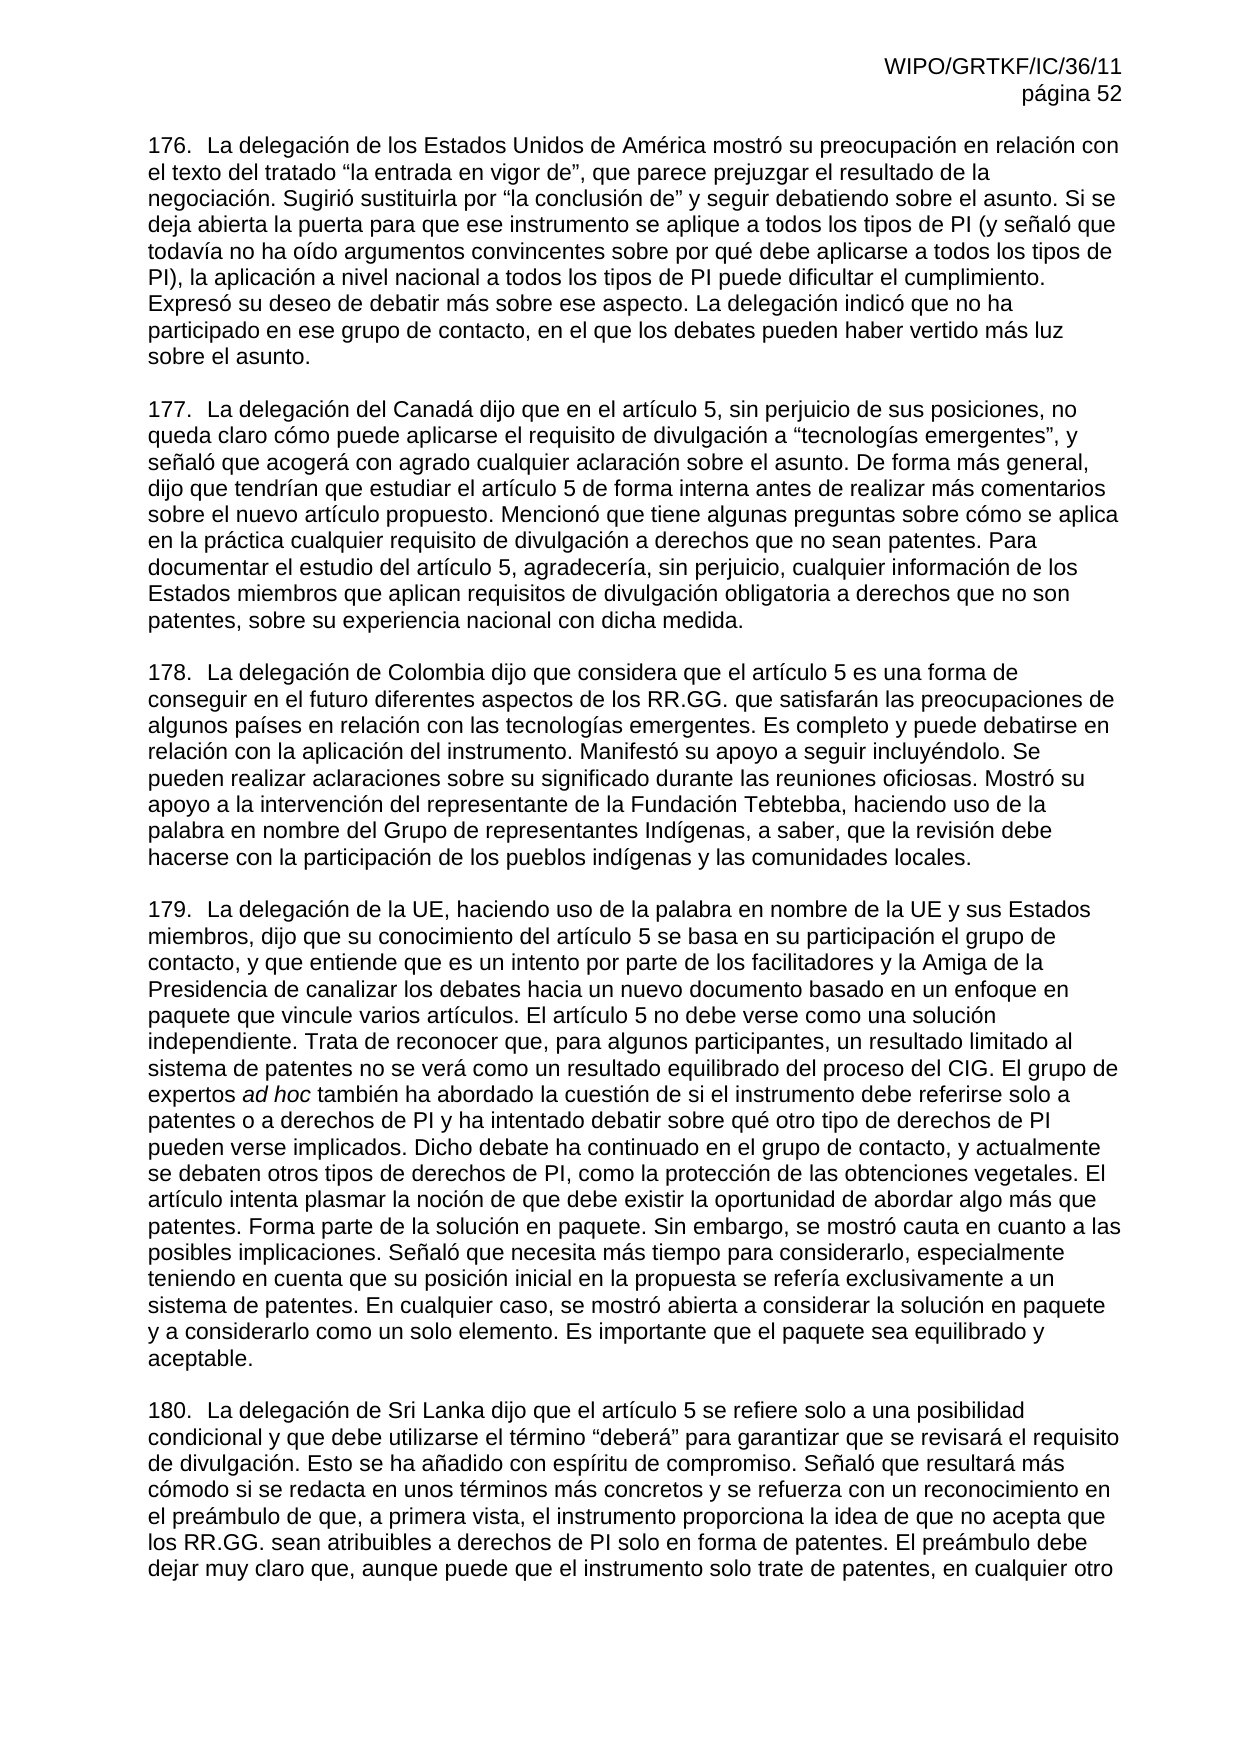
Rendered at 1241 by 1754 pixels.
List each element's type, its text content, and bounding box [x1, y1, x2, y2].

list La delegación de los Estados Unidos de América mostró su preocupación en relación con el texto del tratado “la entrada en vigor de”, que parece prejuzgar el resultado de la negociación. Sugirió sustituirla por “la conclusión de” y seguir debatiendo sobre el asunto. Si se deja abierta la puerta para que ese instrumento se aplique a todos los tipos de PI (y señaló que todavía no ha oído argumentos convincentes sobre por qué debe aplicarse a todos los tipos de PI), la aplicación a nivel nacional a todos los tipos de PI puede dificultar el cumplimiento. Expresó su deseo de debatir más sobre ese aspecto. La delegación indicó que no ha participado en ese grupo de contacto, en el que los debates pueden haber vertido más luz sobre el asunto. [148, 132, 1122, 369]
list La delegación de Colombia dijo que considera que el artículo 5 es una forma de conseguir en el futuro diferentes aspectos de los RR.GG. que satisfarán las preocupaciones de algunos países en relación con las tecnologías emergentes. Es completo y puede debatirse en relación con la aplicación del instrumento. Manifestó su apoyo a seguir incluyéndolo. Se pueden realizar aclaraciones sobre su significado durante las reuniones oficiosas. Mostró su apoyo a la intervención del representante de la Fundación Tebtebba, haciendo uso de la palabra en nombre del Grupo de representantes Indígenas, a saber, que la revisión debe hacerse con la participación de los pueblos indígenas y las comunidades locales. [148, 659, 1122, 870]
list La delegación de la UE, haciendo uso de la palabra en nombre de la UE y sus Estados miembros, dijo que su conocimiento del artículo 5 se basa en su participación el grupo de contacto, y que entiende que es un intento por parte de los facilitadores y la Amiga de la Presidencia de canalizar los debates hacia un nuevo documento basado en un enfoque en paquete que vincule varios artículos. El artículo 5 no debe verse como una solución independiente. Trata de reconocer que, para algunos participantes, un resultado limitado al sistema de patentes no se verá como un resultado equilibrado del proceso del CIG. El grupo de expertos ad hoc también ha abordado la cuestión de si el instrumento debe referirse solo a patentes o a derechos de PI y ha intentado debatir sobre qué otro tipo de derechos de PI pueden verse implicados. Dicho debate ha continuado en el grupo de contacto, y actualmente se debaten otros tipos de derechos de PI, como la protección de las obtenciones vegetales. El artículo intenta plasmar la noción de que debe existir la oportunidad de abordar algo más que patentes. Forma parte de la solución en paquete. Sin embargo, se mostró cauta en cuanto a las posibles implicaciones. Señaló que necesita más tiempo para considerarlo, especialmente teniendo en cuenta que su posición inicial en la propuesta se refería exclusivamente a un sistema de patentes. En cualquier caso, se mostró abierta a considerar la solución en paquete y a considerarlo como un solo elemento. Es importante que el paquete sea equilibrado y aceptable. [148, 896, 1122, 1371]
list La delegación del Canadá dijo que en el artículo 5, sin perjuicio de sus posiciones, no queda claro cómo puede aplicarse el requisito de divulgación a “tecnologías emergentes”, y señaló que acogerá con agrado cualquier aclaración sobre el asunto. De forma más general, dijo que tendrían que estudiar el artículo 5 de forma interna antes de realizar más comentarios sobre el nuevo artículo propuesto. Mencionó que tiene algunas preguntas sobre cómo se aplica en la práctica cualquier requisito de divulgación a derechos que no sean patentes. Para documentar el estudio del artículo 5, agradecería, sin perjuicio, cualquier información de los Estados miembros que aplican requisitos de divulgación obligatoria a derechos que no son patentes, sobre su experiencia nacional con dicha medida. [148, 396, 1122, 633]
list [148, 1397, 1122, 1582]
